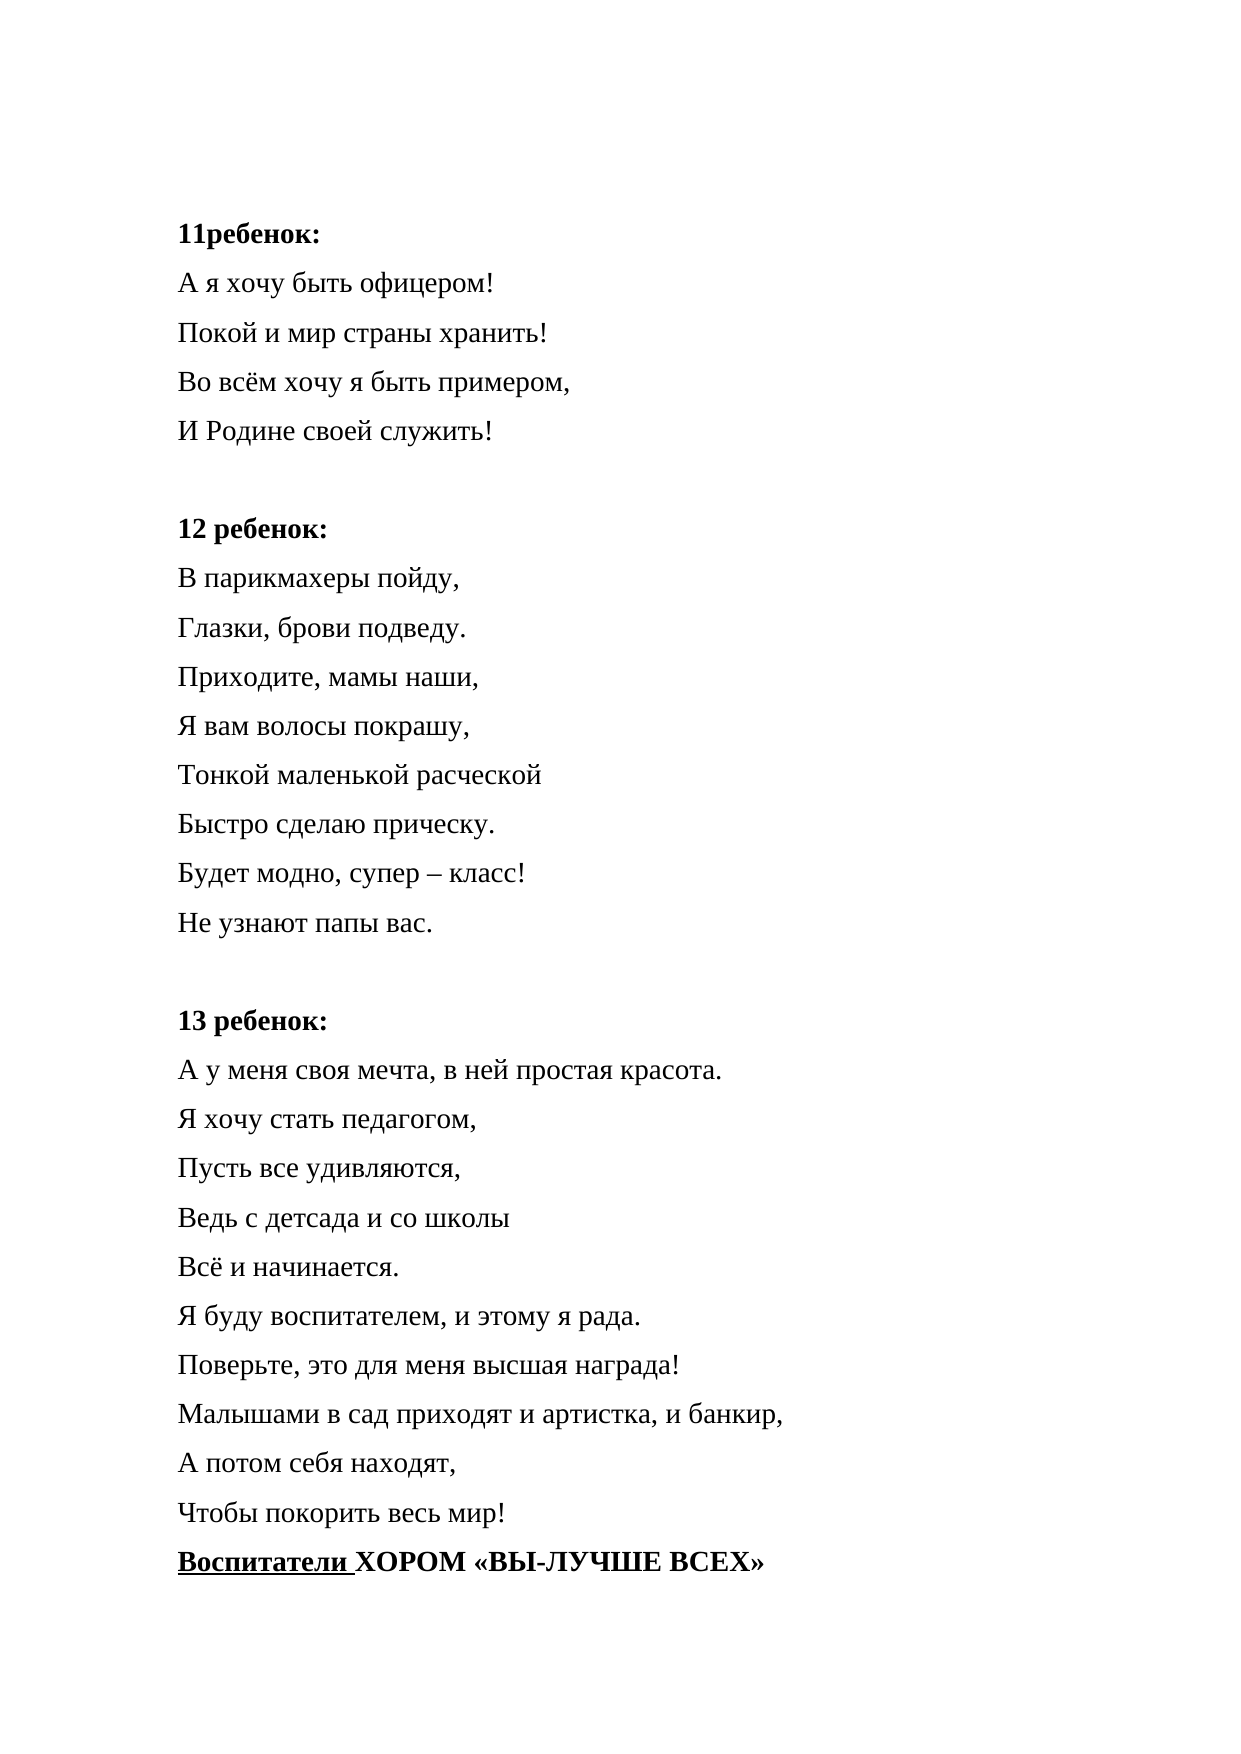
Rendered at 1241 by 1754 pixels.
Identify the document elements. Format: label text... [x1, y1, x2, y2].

text Я вам волосы покрашу, [177, 708, 1152, 742]
text Поверьте, это для меня высшая награда! [177, 1347, 1152, 1381]
text Быстро сделаю прическу. [177, 806, 1152, 840]
text Не узнают папы вас. [177, 905, 1152, 938]
text 12 ребенок: [177, 511, 1152, 545]
text И Родине своей служить! [177, 413, 1152, 447]
text Приходите, мамы наши, [177, 659, 1152, 692]
text А у меня своя мечта, в ней простая красота. [177, 1052, 1152, 1086]
text Чтобы покорить весь мир! [177, 1495, 1152, 1528]
text Всё и начинается. [177, 1249, 1152, 1282]
text 11ребенок: [177, 216, 1152, 250]
text Пусть все удивляются, [177, 1151, 1152, 1184]
text 13 ребенок: [177, 1003, 1152, 1037]
text А потом себя находят, [177, 1446, 1152, 1479]
text Глазки, брови подведу. [177, 610, 1152, 643]
text Тонкой маленькой расческой [177, 757, 1152, 791]
text Ведь с детсада и со школы [177, 1200, 1152, 1233]
text В парикмахеры пойду, [177, 561, 1152, 594]
text А я хочу быть офицером! [177, 266, 1152, 299]
text Покой и мир страны хранить! [177, 315, 1152, 348]
text Воспитатели ХОРОМ «ВЫ-ЛУЧШЕ ВСЕХ» [177, 1544, 1152, 1577]
text Малышами в сад приходят и артистка, и банкир, [177, 1396, 1152, 1430]
text Будет модно, супер – класс! [177, 856, 1152, 889]
text Я хочу стать педагогом, [177, 1101, 1152, 1135]
text Я буду воспитателем, и этому я рада. [177, 1298, 1152, 1332]
text Во всём хочу я быть примером, [177, 364, 1152, 397]
